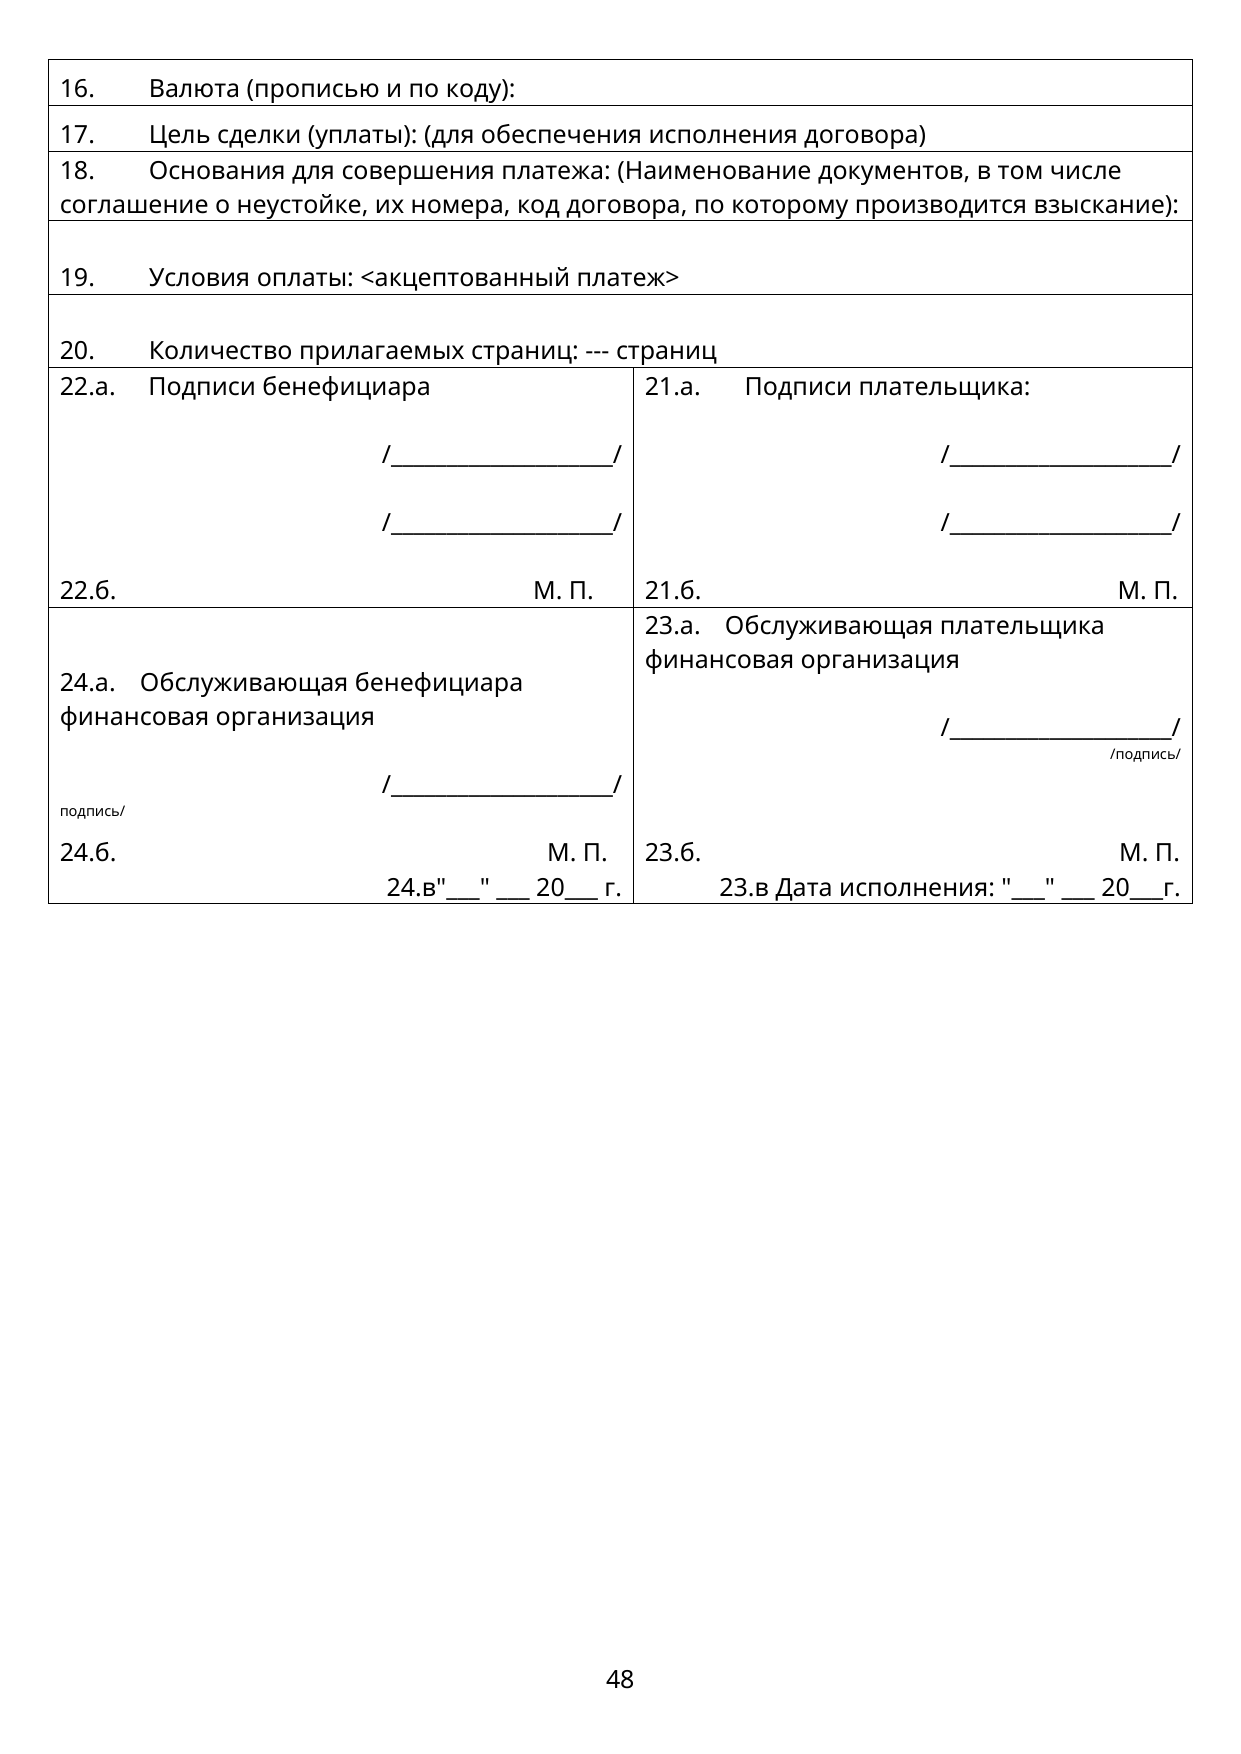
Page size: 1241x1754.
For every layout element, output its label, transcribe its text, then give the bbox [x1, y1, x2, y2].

table_cell 22.а. Подписи бенефициара /____________________/ /____________________/ 22.б. М. П. [49, 368, 633, 607]
table_cell 17. Цель сделки (уплаты): (для обеспечения исполнения договора) [49, 106, 1192, 151]
table_cell 18. Основания для совершения платежа: (Наименование документов, в том числе соглашение о неустойке, их номера, код договора, по которому производится взыскание): [49, 152, 1192, 220]
table_cell 23.а. Обслуживающая плательщика финансовая организация /____________________/ /подпись/ [634, 608, 1192, 835]
table_cell 20. Количество прилагаемых страниц: --- страниц [49, 295, 1192, 367]
table_cell 21.а. Подписи плательщика: /____________________/ /____________________/ 21.б. М. П. [634, 368, 1192, 607]
table_cell 24.б. М. П. 24.в"___" ___ 20___ г. [49, 835, 633, 903]
table_cell 23.б. М. П. 23.в Дата исполнения: "___" ___ 20___г. [634, 835, 1192, 903]
table_cell 19. Условия оплаты: <акцептованный платеж> [49, 221, 1192, 294]
table_cell 24.а. Обслуживающая бенефициара финансовая организация /____________________/ подпись/ [49, 608, 633, 835]
table_cell 16. Валюта (прописью и по коду): [49, 60, 1192, 105]
